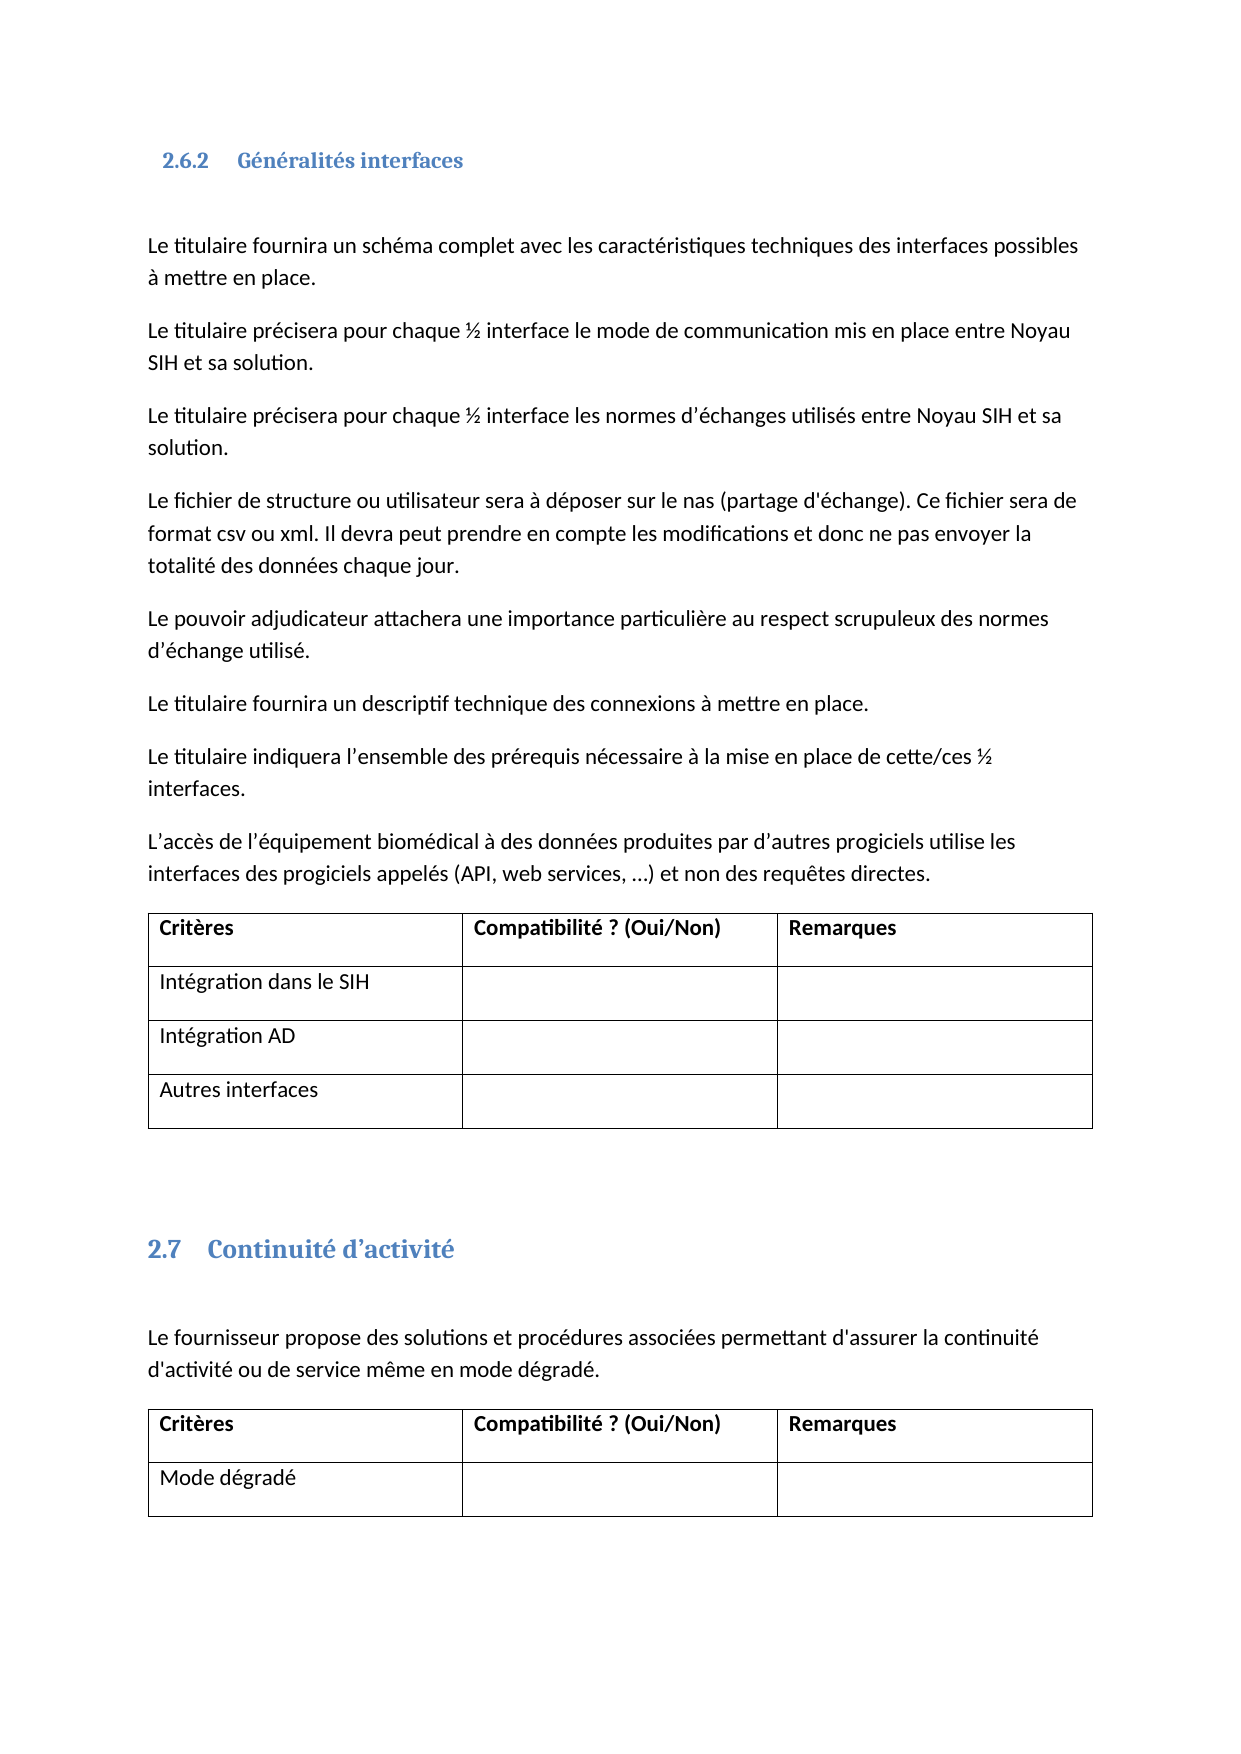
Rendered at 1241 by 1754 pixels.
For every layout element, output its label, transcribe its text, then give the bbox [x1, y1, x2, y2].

text Le fichier de structure ou utilisateur sera à déposer sur le nas (partage d'échange). Ce fichier sera de format csv ou xml. Il devra peut prendre en compte les modifications et donc ne pas envoyer la totalité des données chaque jour. [148, 486, 1093, 579]
table_header Critères [149, 914, 462, 966]
table_cell Intégration AD [149, 1021, 462, 1074]
text Le titulaire indiquera l’ensemble des prérequis nécessaire à la mise en place de cette/ces ½ interfaces. [148, 742, 1093, 802]
table_cell [463, 967, 777, 1020]
table_cell [463, 1075, 777, 1127]
text Le pouvoir adjudicateur attachera une importance particulière au respect scrupuleux des normes d’échange utilisé. [148, 604, 1093, 664]
text Le titulaire fournira un schéma complet avec les caractéristiques techniques des interfaces possibles à mettre en place. [148, 231, 1093, 291]
table_cell [778, 967, 1092, 1020]
table_header Remarques [778, 914, 1092, 966]
table_cell Mode dégradé [149, 1463, 462, 1516]
text Le fournisseur propose des solutions et procédures associées permettant d'assurer la continuité d'activité ou de service même en mode dégradé. [148, 1323, 1093, 1383]
text Le titulaire fournira un descriptif technique des connexions à mettre en place. [148, 689, 1093, 717]
table_cell [463, 1463, 777, 1516]
table_cell Intégration dans le SIH [149, 967, 462, 1020]
subtitle Continuité d’activité [148, 1234, 1093, 1266]
table_header Critères [149, 1410, 462, 1462]
table_header Compatibilité ? (Oui/Non) [463, 1410, 777, 1462]
text Le titulaire précisera pour chaque ½ interface le mode de communication mis en place entre Noyau SIH et sa solution. [148, 316, 1093, 376]
table_header Remarques [778, 1410, 1092, 1462]
text L’accès de l’équipement biomédical à des données produites par d’autres progiciels utilise les interfaces des progiciels appelés (API, web services, …) et non des requêtes directes. [148, 827, 1093, 887]
subtitle Généralités interfaces [162, 148, 1093, 174]
text Le titulaire précisera pour chaque ½ interface les normes d’échanges utilisés entre Noyau SIH et sa solution. [148, 401, 1093, 461]
table_cell [778, 1021, 1092, 1074]
table_cell [463, 1021, 777, 1074]
table_cell [778, 1463, 1092, 1516]
table_cell [778, 1075, 1092, 1127]
table_header Compatibilité ? (Oui/Non) [463, 914, 777, 966]
table_cell Autres interfaces [149, 1075, 462, 1127]
